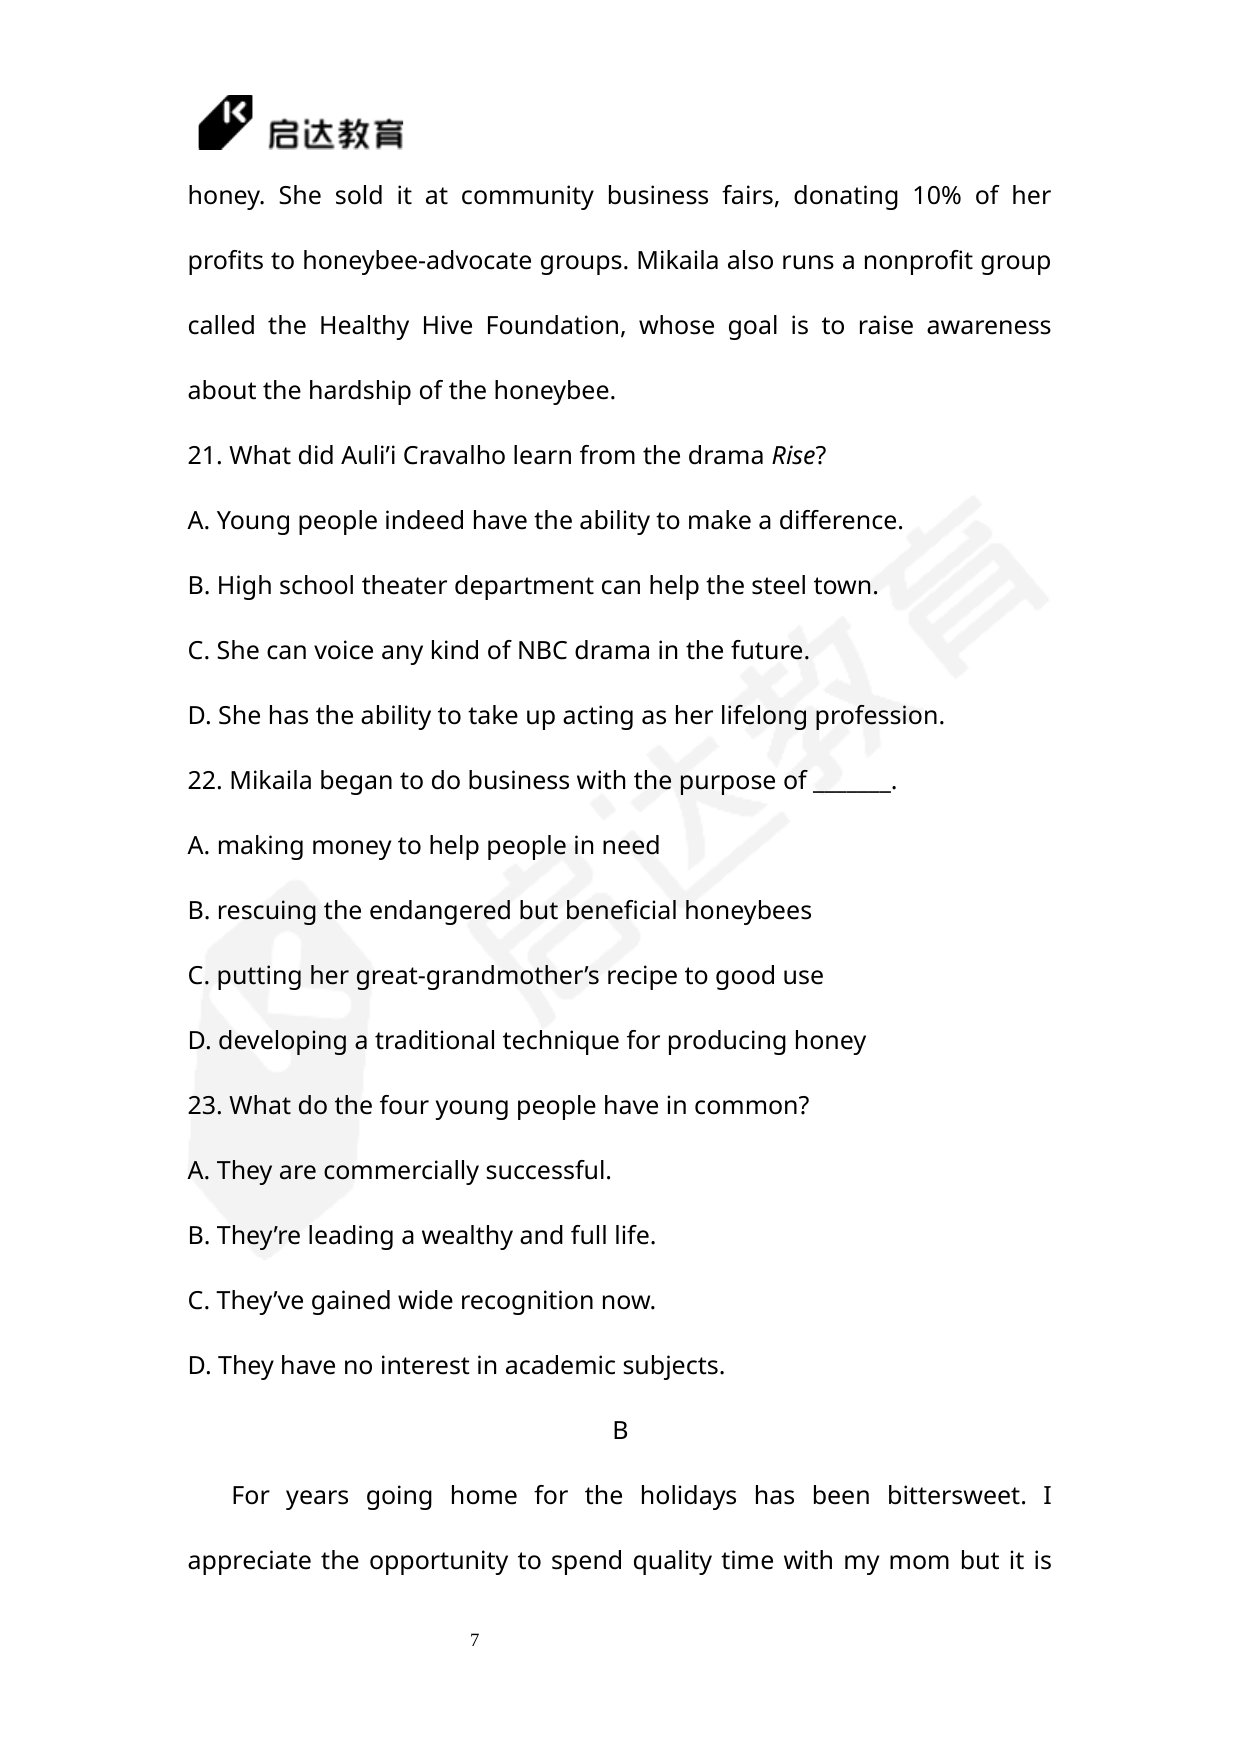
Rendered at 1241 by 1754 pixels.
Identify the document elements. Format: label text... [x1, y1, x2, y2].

text B [187, 1397, 1053, 1462]
text C. putting her great-grandmother’s recipe to good use [187, 942, 1053, 1007]
text A. Young people indeed have the ability to make a difference. [187, 487, 1053, 552]
picture [198, 95, 404, 150]
text 21. What did Auli’i Cravalho learn from the drama Rise? [187, 422, 1053, 487]
text B. They’re leading a wealthy and full life. [187, 1202, 1053, 1267]
text B. High school theater department can help the steel town. [187, 552, 1053, 617]
text B. rescuing the endangered but beneficial honeybees [187, 877, 1053, 942]
text 22. Mikaila began to do business with the purpose of _______. [187, 747, 1053, 812]
text D. developing a traditional technique for producing honey [187, 1007, 1053, 1072]
text D. They have no interest in academic subjects. [187, 1332, 1053, 1397]
text C. She can voice any kind of NBC drama in the future. [187, 617, 1053, 682]
text A. They are commercially successful. [187, 1137, 1053, 1202]
text A. making money to help people in need [187, 812, 1053, 877]
text 23. What do the four young people have in common? [187, 1072, 1053, 1137]
text C. They’ve gained wide recognition now. [187, 1267, 1053, 1332]
text D. She has the ability to take up acting as her lifelong profession. [187, 682, 1053, 747]
